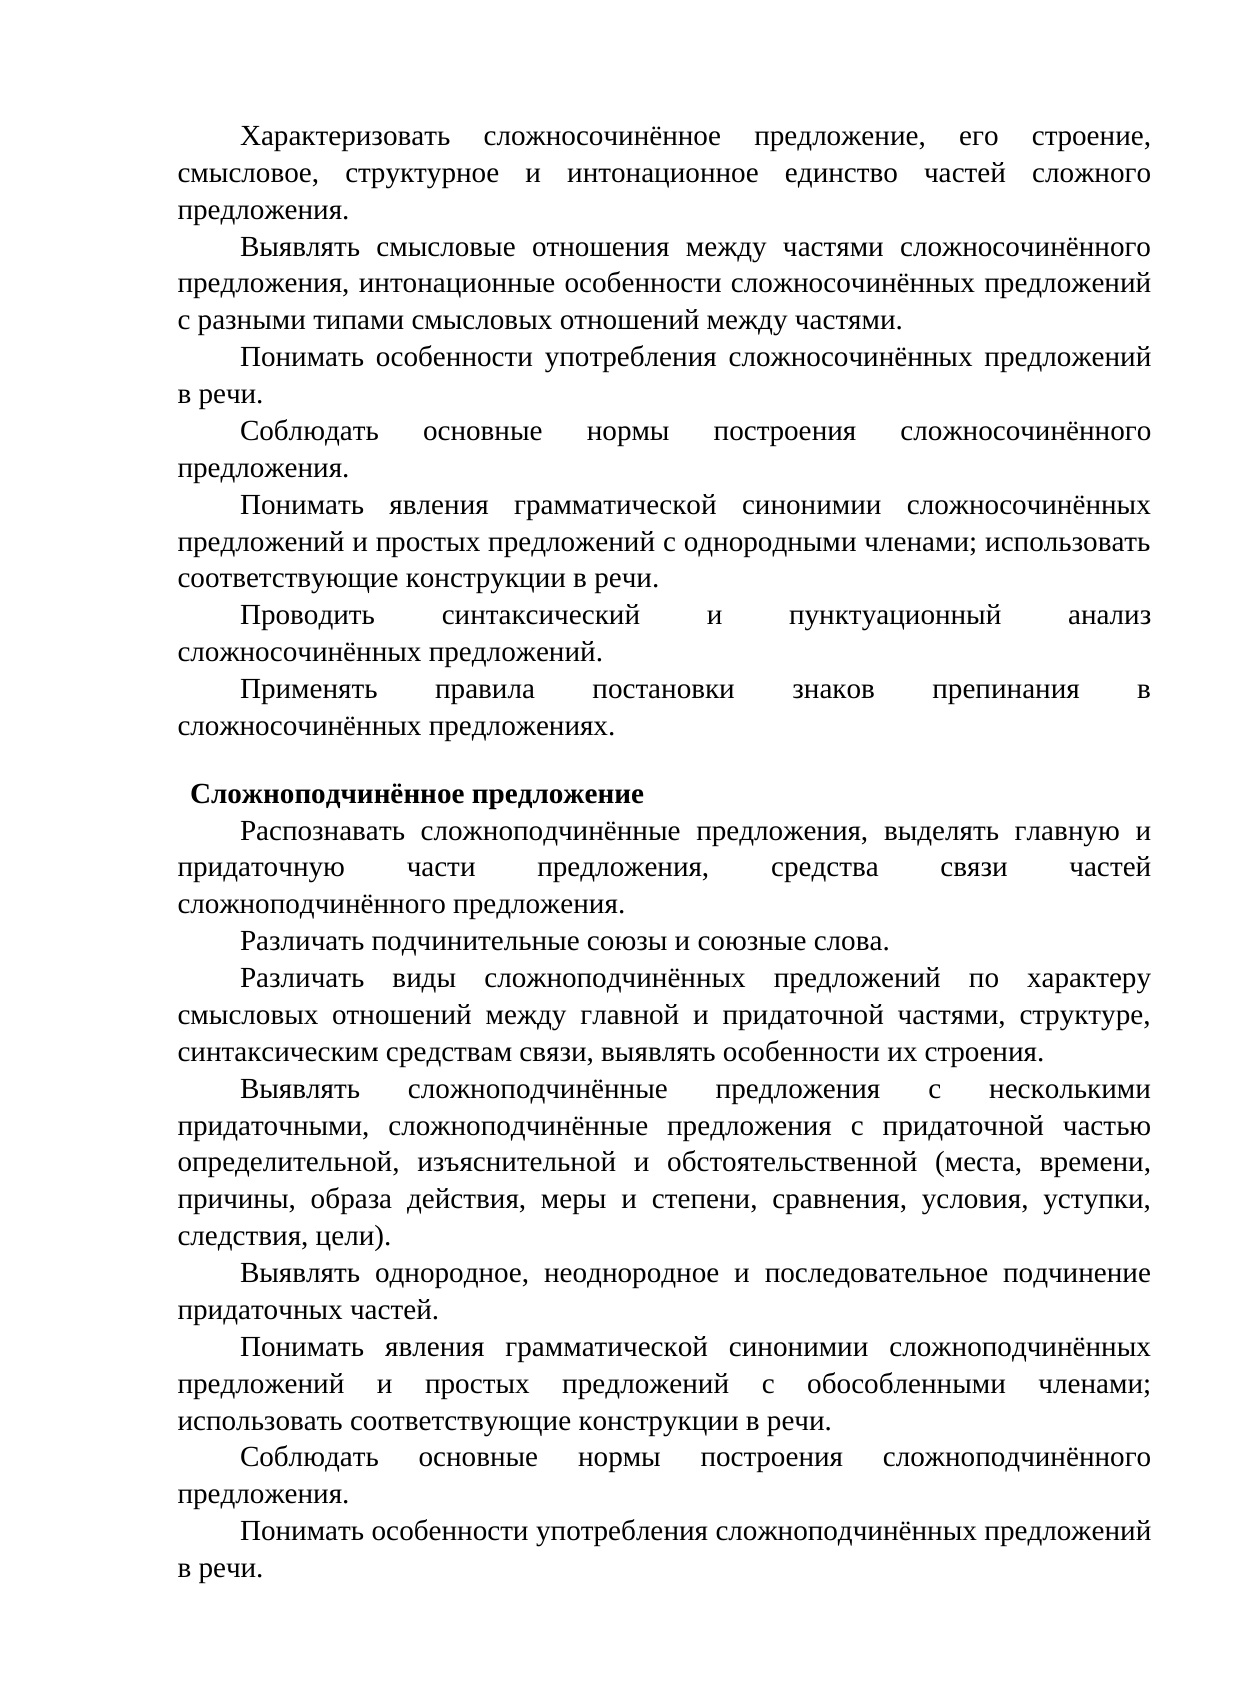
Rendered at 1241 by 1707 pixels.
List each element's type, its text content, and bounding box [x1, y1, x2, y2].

text Соблюдать основные нормы построения сложносочинённого предложения. [177, 413, 1152, 483]
text Применять правила постановки знаков препинания в сложносочинённых предложениях. [177, 671, 1152, 742]
text Понимать особенности употребления сложноподчинённых предложений в речи. [177, 1513, 1152, 1584]
text Выявлять смысловые отношения между частями сложносочинённого предложения, интонационные особенности сложносочинённых предложений с разными типами смысловых отношений между частями. [177, 229, 1152, 336]
text Понимать явления грамматической синонимии сложносочинённых предложений и простых предложений с однородными членами; использовать соответствующие конструкции в речи. [177, 487, 1152, 594]
text Выявлять однородное, неоднородное и последовательное подчинение придаточных частей. [177, 1255, 1152, 1326]
text Распознавать сложноподчинённые предложения, выделять главную и придаточную части предложения, средства связи частей сложноподчинённого предложения. [177, 813, 1152, 920]
text Выявлять сложноподчинённые предложения с несколькими придаточными, сложноподчинённые предложения с придаточной частью определительной, изъяснительной и обстоятельственной (места, времени, причины, образа действия, меры и степени, сравнения, условия, уступки, следствия, цели). [177, 1071, 1152, 1252]
text Понимать особенности употребления сложносочинённых предложений в речи. [177, 339, 1152, 410]
text Характеризовать сложносочинённое предложение, его строение, смысловое, структурное и интонационное единство частей сложного предложения. [177, 118, 1152, 225]
text Проводить синтаксический и пунктуационный анализ сложносочинённых предложений. [177, 597, 1152, 668]
text Сложноподчинённое предложение [190, 776, 1152, 809]
text Различать подчинительные союзы и союзные слова. [177, 923, 1152, 957]
text Понимать явления грамматической синонимии сложноподчинённых предложений и простых предложений с обособленными членами; использовать соответствующие конструкции в речи. [177, 1329, 1152, 1436]
text Различать виды сложноподчинённых предложений по характеру смысловых отношений между главной и придаточной частями, структуре, синтаксическим средствам связи, выявлять особенности их строения. [177, 960, 1152, 1067]
text Соблюдать основные нормы построения сложноподчинённого предложения. [177, 1439, 1152, 1510]
